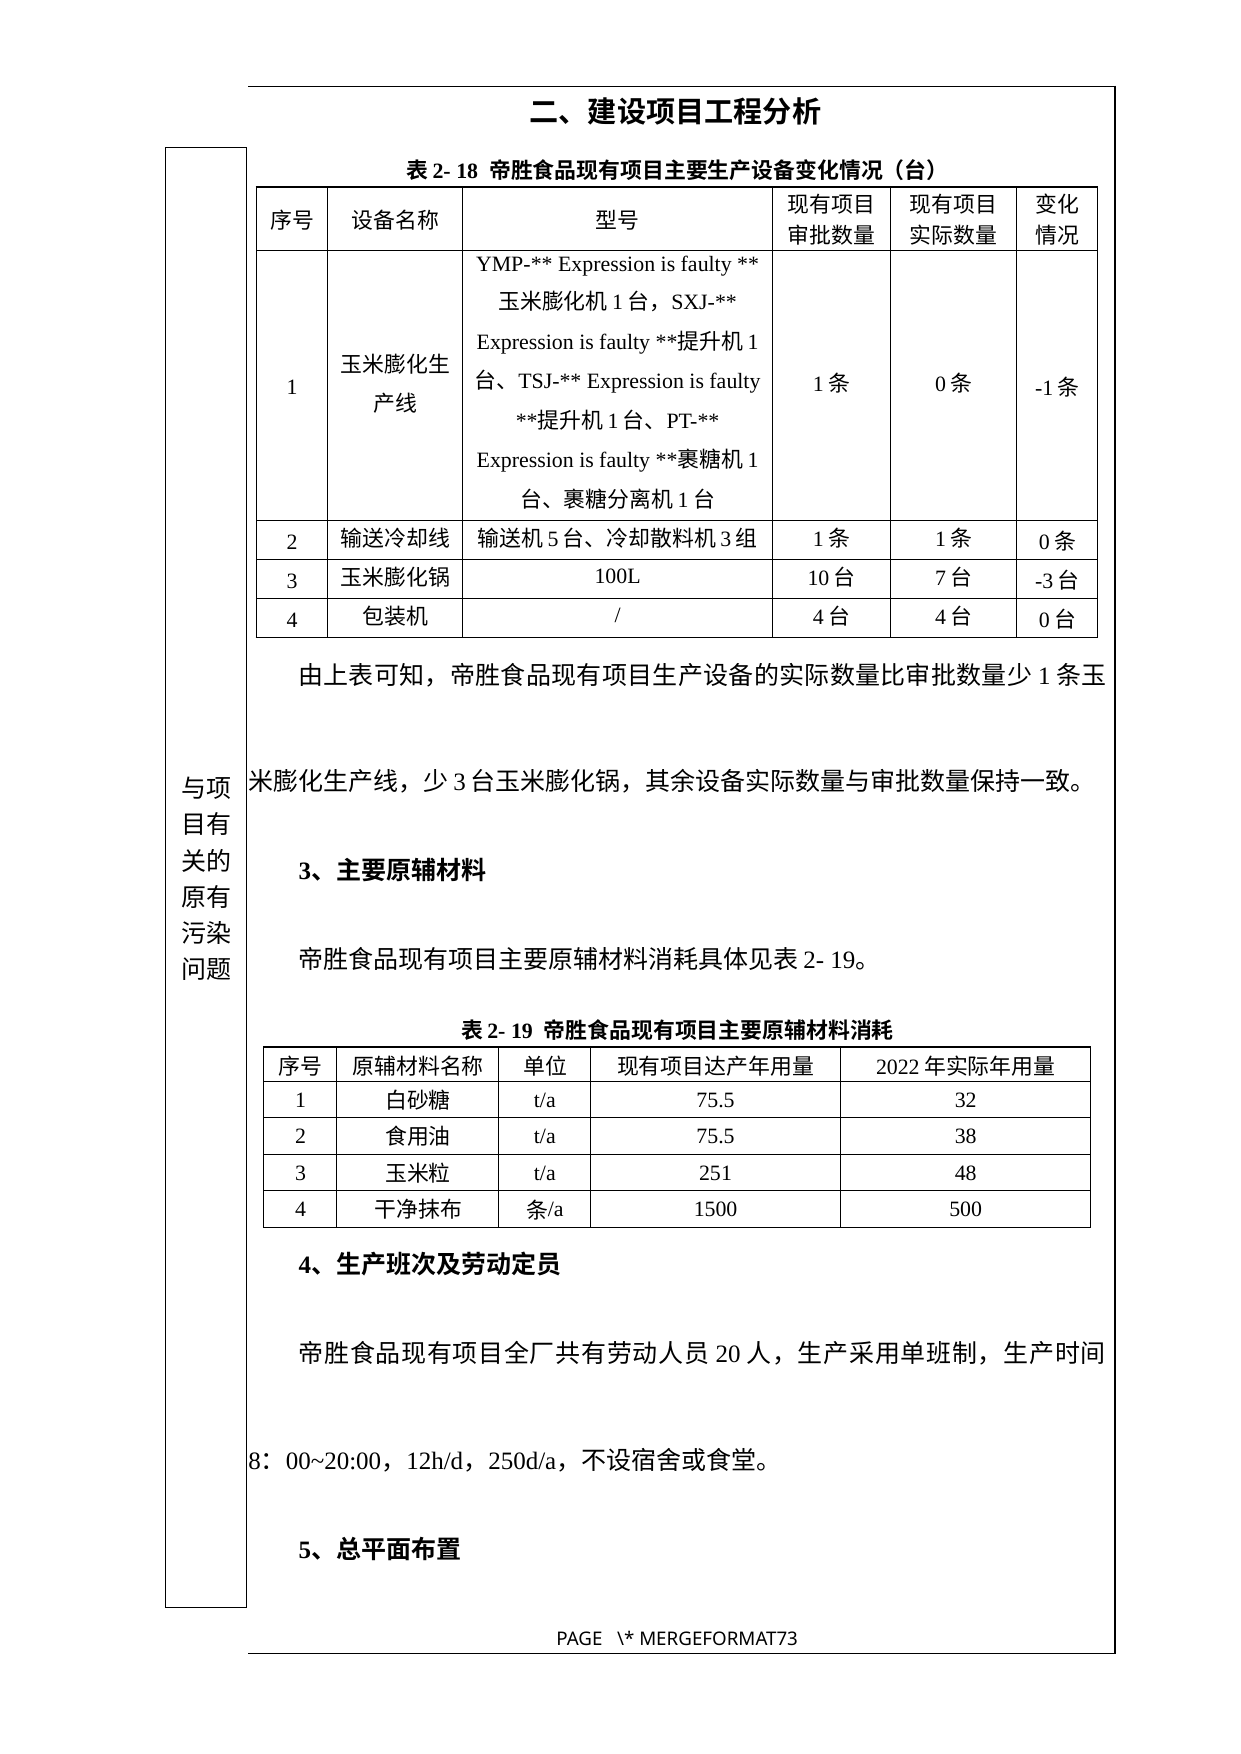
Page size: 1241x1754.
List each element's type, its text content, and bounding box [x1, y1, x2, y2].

table_cell 输送机5台、冷却散料机3组 [463, 521, 772, 559]
table_cell 食用油 [337, 1118, 498, 1154]
table_cell 1条 [773, 521, 890, 559]
table_cell 4 [264, 1191, 336, 1227]
text 表2- 18 帝胜食品现有项目主要生产设备变化情况（台） [248, 151, 1106, 186]
table_cell 75.5 [591, 1082, 840, 1117]
table_cell 0条 [891, 251, 1016, 520]
table_header 现有项目审批数量 [773, 188, 890, 250]
table_cell 3 [264, 1155, 336, 1190]
table_cell 玉米粒 [337, 1155, 498, 1190]
table_cell 10台 [773, 560, 890, 598]
text 由上表可知，帝胜食品现有项目生产设备的实际数量比审批数量少1条玉米膨化生产线，少3台玉米膨化锅，其余设备实际数量与审批数量保持一致。 [248, 638, 1106, 815]
table_header 原辅材料名称 [337, 1048, 498, 1081]
table_cell 4台 [773, 599, 890, 637]
table_cell 干净抹布 [337, 1191, 498, 1227]
table_cell 0台 [1017, 599, 1097, 637]
table_header 现有项目实际数量 [891, 188, 1016, 250]
table_cell 输送冷却线 [328, 521, 462, 559]
table_cell t/a [499, 1155, 590, 1190]
table_cell 包装机 [328, 599, 462, 637]
table_cell 2 [257, 521, 327, 559]
text 帝胜食品现有项目主要原辅材料消耗具体见表2- 19。 [248, 922, 1106, 993]
table_cell t/a [499, 1082, 590, 1117]
text 5、总平面布置 [248, 1512, 1106, 1583]
table_cell 38 [841, 1118, 1090, 1154]
table_header 设备名称 [328, 188, 462, 250]
table_header 序号 [257, 188, 327, 250]
table_cell 100L [463, 560, 772, 598]
table_cell 4 [257, 599, 327, 637]
table_header 2022年实际年用量 [841, 1048, 1090, 1081]
table_cell -3台 [1017, 560, 1097, 598]
table_cell 3 [257, 560, 327, 598]
table_cell 条/a [499, 1191, 590, 1227]
table_cell 251 [591, 1155, 840, 1190]
table_header 单位 [499, 1048, 590, 1081]
table_cell 1条 [773, 251, 890, 520]
table_cell / [463, 599, 772, 637]
table_cell 4台 [891, 599, 1016, 637]
table_cell 2 [264, 1118, 336, 1154]
table_cell 500 [841, 1191, 1090, 1227]
table_header 序号 [264, 1048, 336, 1081]
table_cell 白砂糖 [337, 1082, 498, 1117]
text 表2- 19 帝胜食品现有项目主要原辅材料消耗 [248, 1011, 1106, 1046]
table_cell 75.5 [591, 1118, 840, 1154]
table_header 现有项目达产年用量 [591, 1048, 840, 1081]
table_cell -1条 [1017, 251, 1097, 520]
table_cell 1条 [891, 521, 1016, 559]
table_cell t/a [499, 1118, 590, 1154]
table_header 型号 [463, 188, 772, 250]
text 3、主要原辅材料 [248, 833, 1106, 904]
table_cell 48 [841, 1155, 1090, 1190]
table_cell YMP-II玉米膨化机1台，SXJ-I提升机1台、TSJ-II提升机1台、PT-I裹糖机1台、裹糖分离机1台 [463, 251, 772, 520]
table_cell 玉米膨化生产线 [328, 251, 462, 520]
table_cell 1500 [591, 1191, 840, 1227]
text 4、生产班次及劳动定员 [248, 1228, 1106, 1298]
table_cell 玉米膨化锅 [328, 560, 462, 598]
table_cell 7台 [891, 560, 1016, 598]
list 帝胜食品现有项目全厂共有劳动人员20人，生产采用单班制，生产时间8：00~20:00，12h/d，250d/a，不设宿舍或食堂。 [248, 1317, 1106, 1494]
table_cell 1 [264, 1082, 336, 1117]
table_header 变化情况 [1017, 188, 1097, 250]
table_cell 0条 [1017, 521, 1097, 559]
table_cell 32 [841, 1082, 1090, 1117]
table_cell 1 [257, 251, 327, 520]
